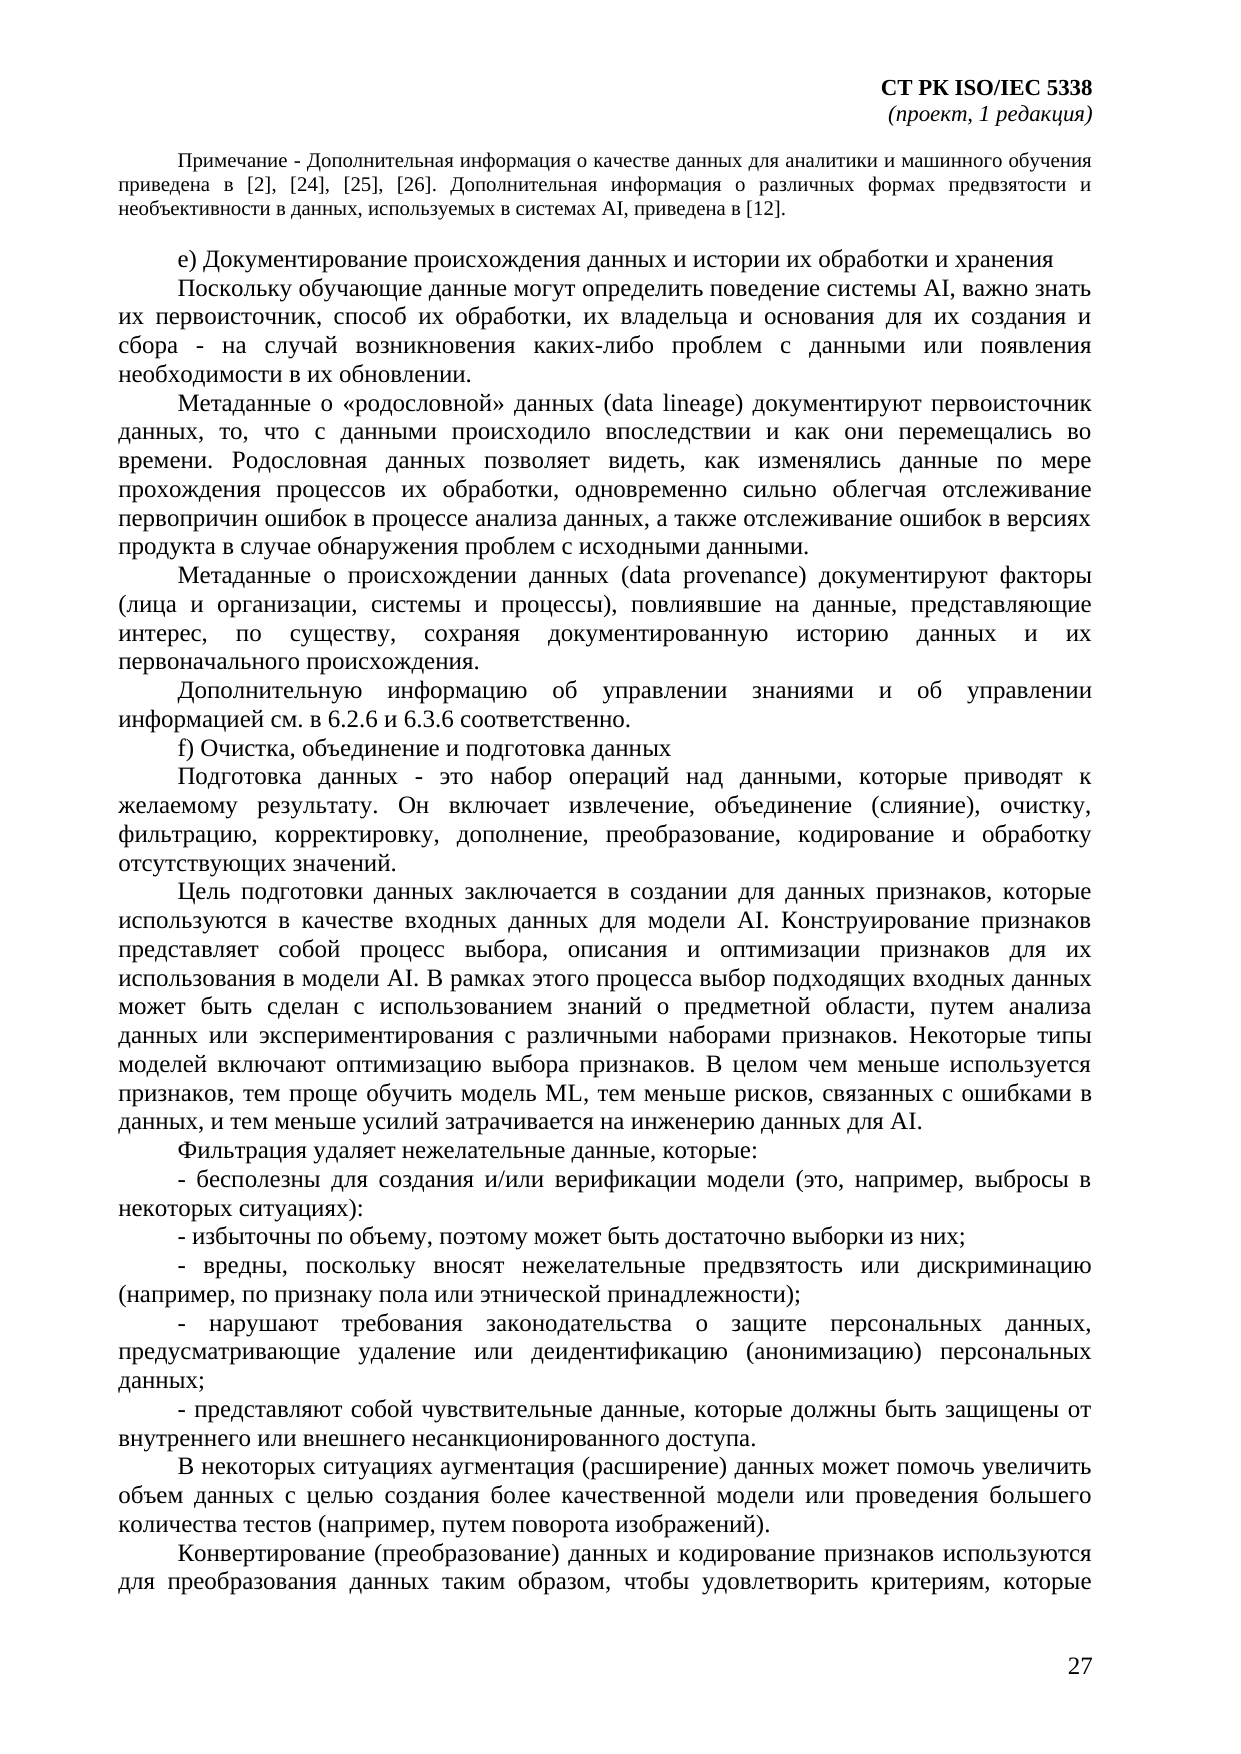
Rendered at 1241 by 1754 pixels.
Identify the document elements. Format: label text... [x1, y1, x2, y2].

text - вредны, поскольку вносят нежелательные предвзятость или дискриминацию (например, по признаку пола или этнической принадлежности); [118, 1250, 1092, 1308]
text Примечание - Дополнительная информация о качестве данных для аналитики и машинного обучения приведена в [2], [24], [25], [26]. Дополнительная информация о различных формах предвзятости и необъективности в данных, используемых в системах AI, приведена в [12]. [118, 148, 1092, 220]
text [118, 1538, 1092, 1595]
text f) Очистка, объединение и подготовка данных [118, 733, 1092, 761]
text - бесполезны для создания и/или верификации модели (это, например, выбросы в некоторых ситуациях): [118, 1164, 1092, 1221]
text Дополнительную информацию об управлении знаниями и об управлении информацией см. в 6.2.6 и 6.3.6 соответственно. [118, 675, 1092, 733]
text Цель подготовки данных заключается в создании для данных признаков, которые используются в качестве входных данных для модели AI. Конструирование признаков представляет собой процесс выбора, описания и оптимизации признаков для их использования в модели AI. В рамках этого процесса выбор подходящих входных данных может быть сделан с использованием знаний о предметной области, путем анализа данных или экспериментирования с различными наборами признаков. Некоторые типы моделей включают оптимизацию выбора признаков. В целом чем меньше используется признаков, тем проще обучить модель МL, тем меньше рисков, связанных с ошибками в данных, и тем меньше усилий затрачивается на инженерию данных для AI. [118, 876, 1092, 1135]
text В некоторых ситуациях аугментация (расширение) данных может помочь увеличить объем данных с целью создания более качественной модели или проведения большего количества тестов (например, путем поворота изображений). [118, 1451, 1092, 1538]
text - представляют собой чувствительные данные, которые должны быть защищены от внутреннего или внешнего несанкционированного доступа. [118, 1394, 1092, 1451]
text Подготовка данных - это набор операций над данными, которые приводят к желаемому результату. Он включает извлечение, объединение (слияние), очистку, фильтрацию, корректировку, дополнение, преобразование, кодирование и обработку отсутствующих значений. [118, 761, 1092, 876]
text e) Документирование происхождения данных и истории их обработки и хранения [118, 244, 1092, 273]
text Фильтрация удаляет нежелательные данные, которые: [118, 1135, 1092, 1164]
text - нарушают требования законодательства о защите персональных данных, предусматривающие удаление или деидентификацию (анонимизацию) персональных данных; [118, 1308, 1092, 1394]
text Метаданные о происхождении данных (data provenance) документируют факторы (лица и организации, системы и процессы), повлиявшие на данные, представляющие интерес, по существу, сохраняя документированную историю данных и их первоначального происхождения. [118, 560, 1092, 675]
text Поскольку обучающие данные могут определить поведение системы AI, важно знать их первоисточник, способ их обработки, их владельца и основания для их создания и сбора - на случай возникновения каких-либо проблем с данными или появления необходимости в их обновлении. [118, 273, 1092, 388]
text Метаданные о «родословной» данных (data lineage) документируют первоисточник данных, то, что с данными происходило впоследствии и как они перемещались во времени. Родословная данных позволяет видеть, как изменялись данные по мере прохождения процессов их обработки, одновременно сильно облегчая отслеживание первопричин ошибок в процессе анализа данных, а также отслеживание ошибок в версиях продукта в случае обнаружения проблем с исходными данными. [118, 388, 1092, 560]
text - избыточны по объему, поэтому может быть достаточно выборки из них; [118, 1221, 1092, 1250]
